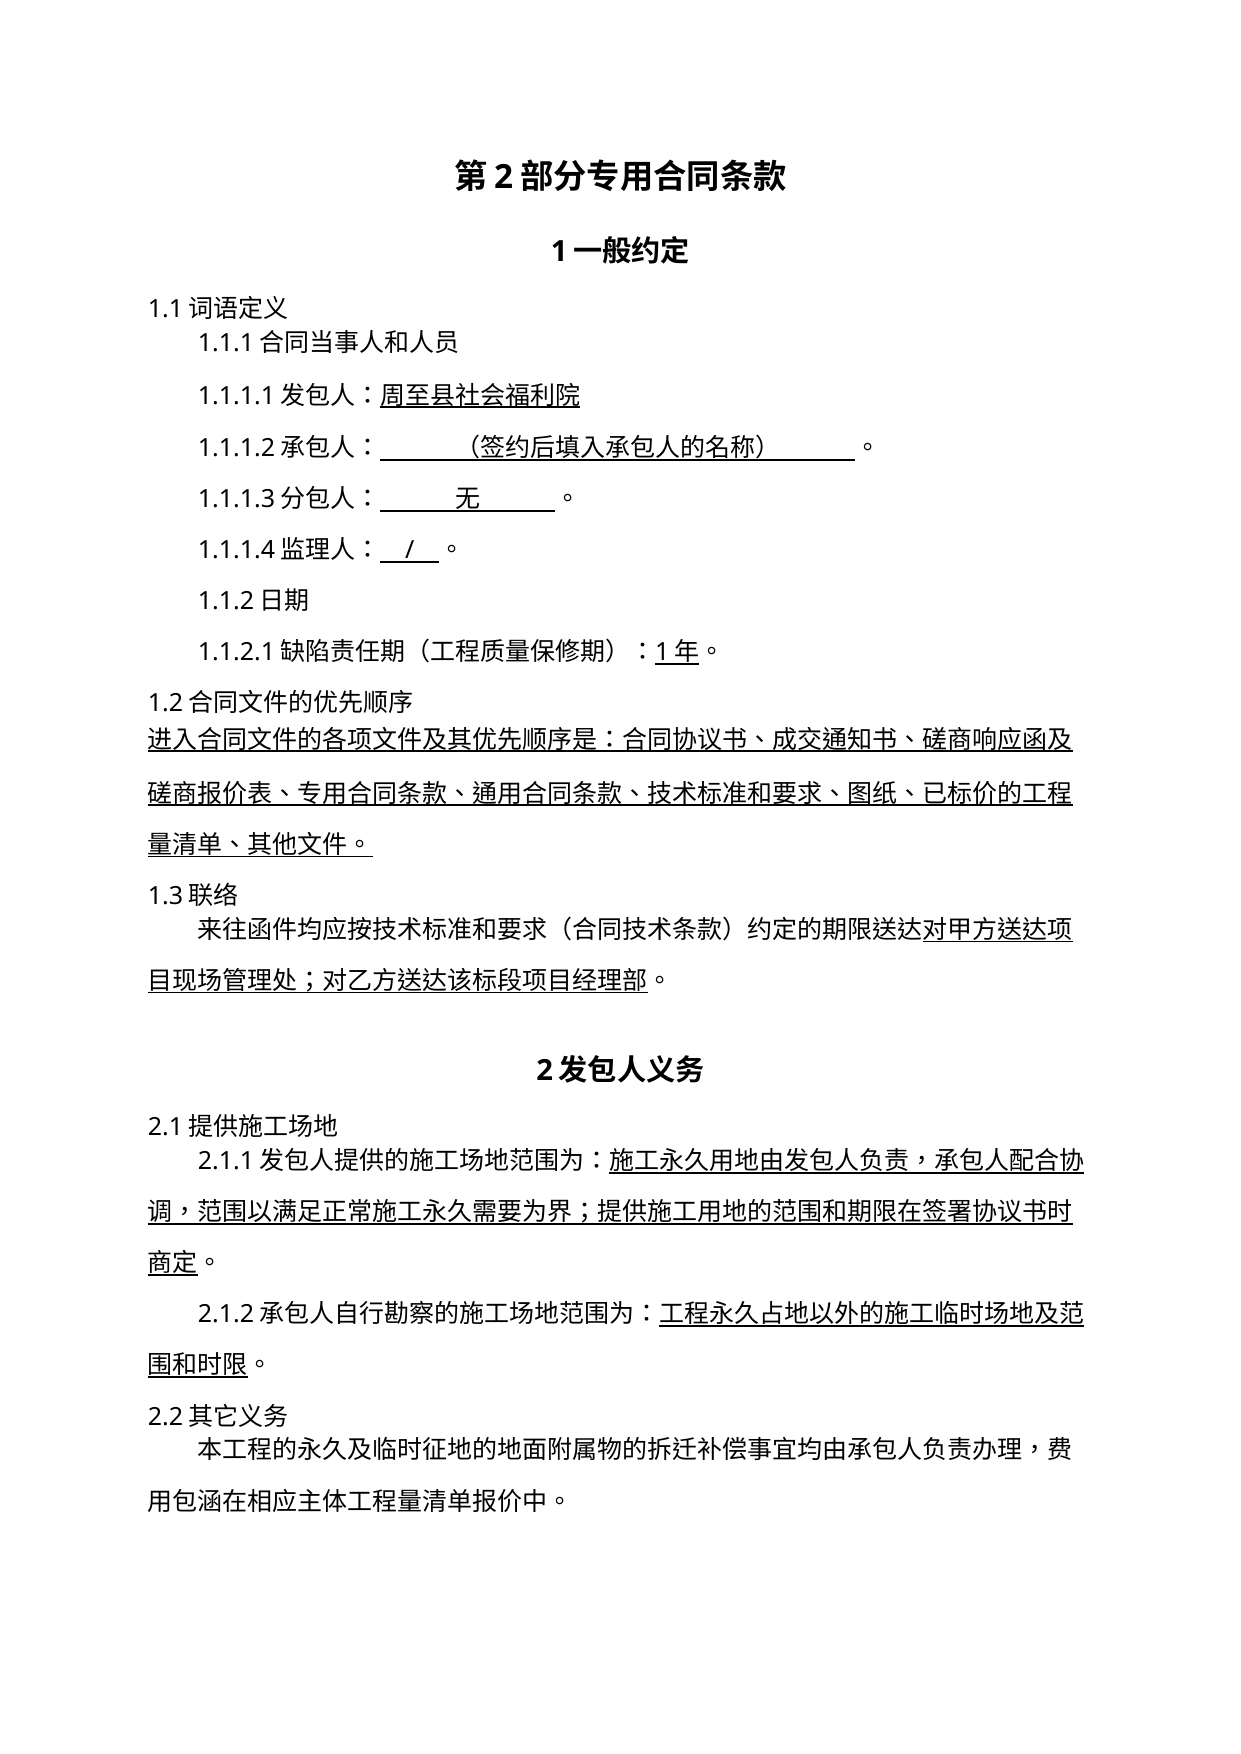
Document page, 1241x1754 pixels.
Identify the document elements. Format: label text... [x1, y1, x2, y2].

text 1.1词语定义 [148, 290, 1093, 324]
text 来往函件均应按技术标准和要求（合同技术条款）约定的期限送达对甲方送达项目现场管理处；对乙方送达该标段项目经理部。 [148, 912, 1093, 997]
text 1.1.2日期 [148, 583, 1093, 617]
text 1.1.2.1缺陷责任期（工程质量保修期）：1年。 [148, 634, 1093, 668]
text 2.1提供施工场地 [148, 1109, 1093, 1143]
text 2.1.1发包人提供的施工场地范围为：施工永久用地由发包人负责，承包人配合协调，范围以满足正常施工永久需要为界；提供施工用地的范围和期限在签署协议书时商定。 [148, 1143, 1093, 1279]
text 2.2其它义务 [148, 1398, 1093, 1432]
subtitle 2发包人义务 [148, 1030, 1093, 1093]
subtitle 第2部分专用合同条款 [148, 162, 1093, 195]
text 1.1.1合同当事人和人员 [148, 324, 1093, 358]
text 1.1.1.3分包人： 无 。 [148, 481, 1093, 515]
text 1.2合同文件的优先顺序 [148, 685, 1093, 719]
subtitle 1一般约定 [148, 212, 1093, 274]
text 本工程的永久及临时征地的地面附属物的拆迁补偿事宜均由承包人负责办理，费用包涵在相应主体工程量清单报价中。 [148, 1432, 1093, 1517]
text 进入合同文件的各项文件及其优先顺序是：合同协议书、成交通知书、磋商响应函及磋商报价表、专用合同条款、通用合同条款、技术标准和要求、图纸、已标价的工程量清单、其他文件。 [148, 719, 1093, 861]
text 2.1.2承包人自行勘察的施工场地范围为：工程永久占地以外的施工临时场地及范围和时限。 [148, 1296, 1093, 1381]
text 1.3联络 [148, 878, 1093, 912]
text 1.1.1.4监理人： / 。 [148, 532, 1093, 566]
text 1.1.1.2承包人： （签约后填入承包人的名称） 。 [148, 430, 1093, 464]
text 1.1.1.1发包人：周至县社会福利院 [148, 375, 1093, 412]
